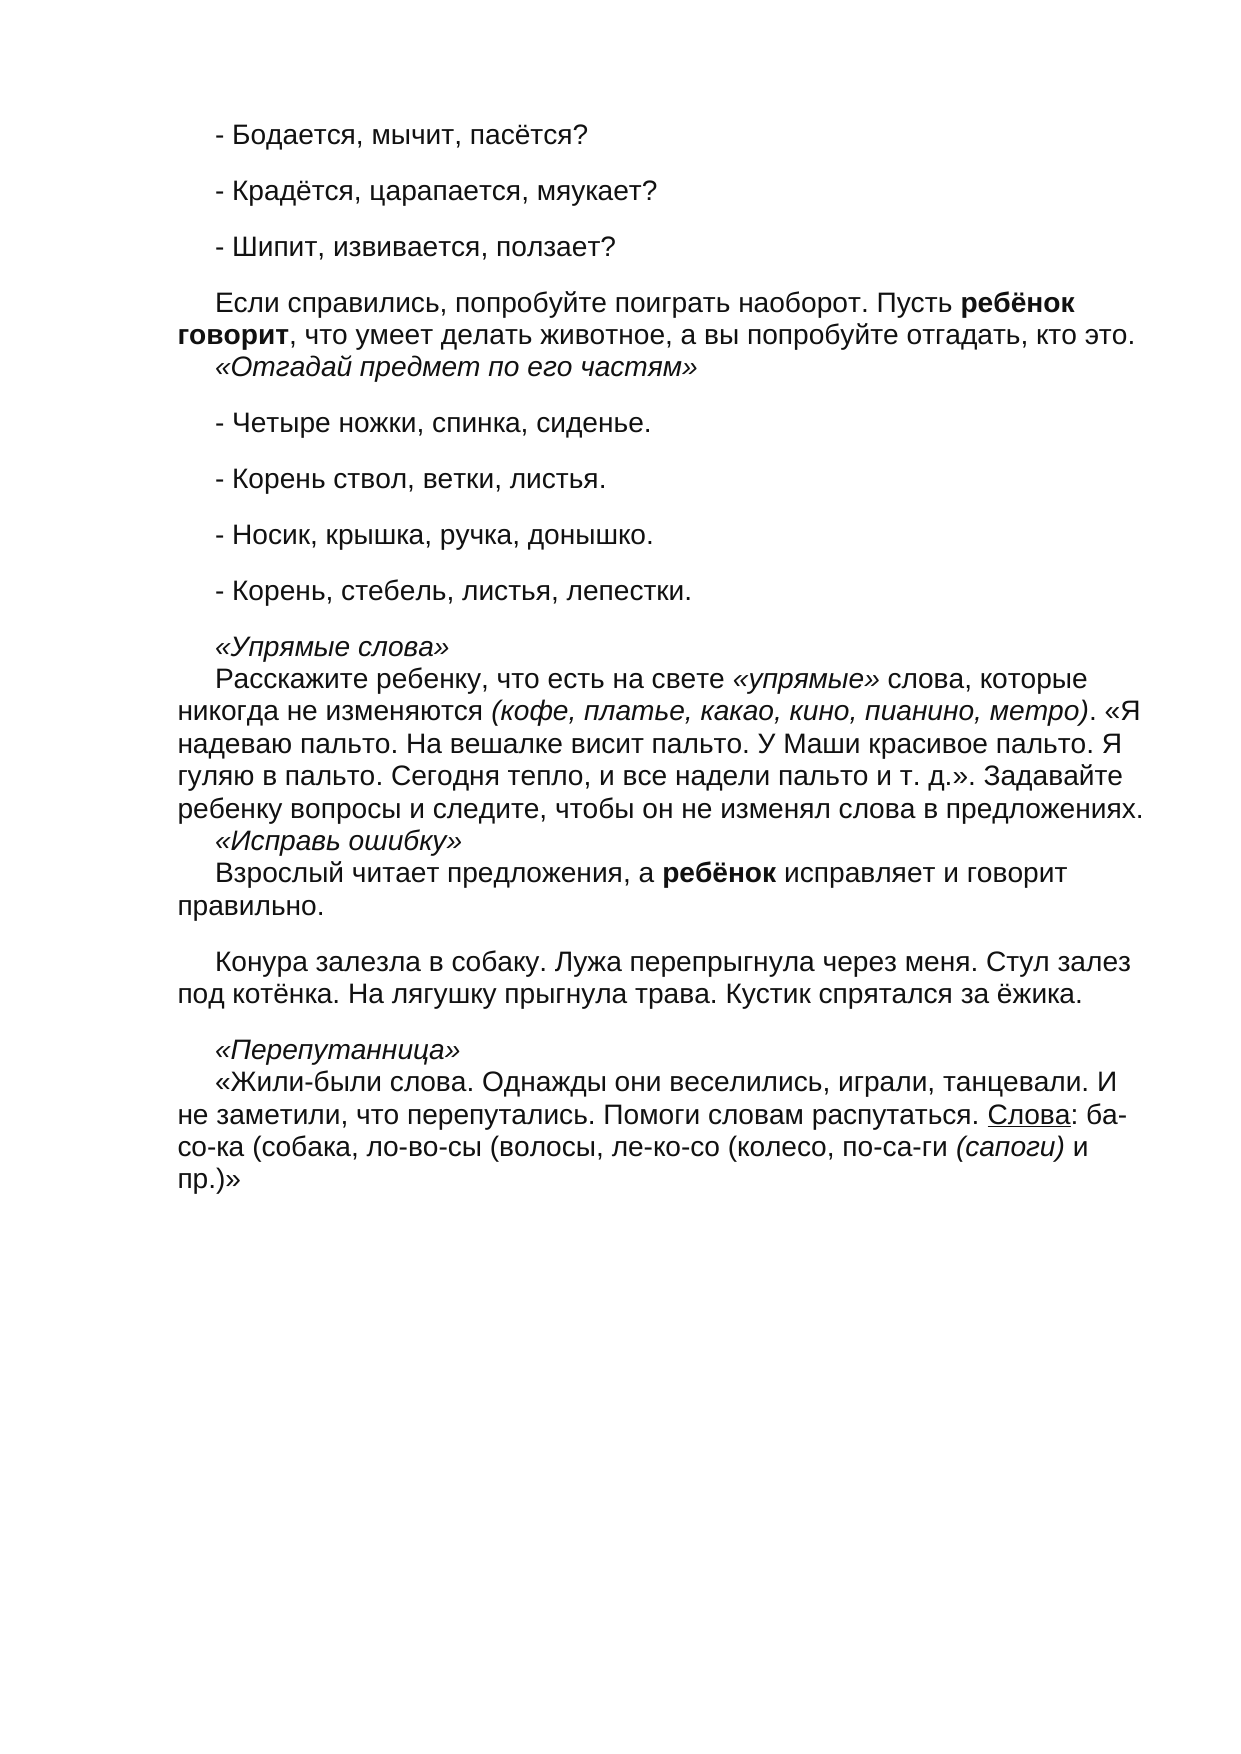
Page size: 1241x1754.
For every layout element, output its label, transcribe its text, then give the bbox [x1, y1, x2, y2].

text - Крадётся, царапается, мяукает? [177, 174, 1152, 206]
text Расскажите ребенку, что есть на свете «упрямые» слова, которые никогда не изменяются (кофе, платье, какао, кино, пианино, метро). «Я надеваю пальто. На вешалке висит пальто. У Маши красивое пальто. Я гуляю в пальто. Сегодня тепло, и все надели пальто и т. д.». Задавайте ребенку вопросы и следите, чтобы он не изменял слова в предложениях. [177, 662, 1152, 824]
text «Исправь ошибку» [177, 824, 1152, 856]
text - Носик, крышка, ручка, донышко. [177, 518, 1152, 550]
text «Упрямые слова» [177, 629, 1152, 662]
text «Отгадай предмет по его частям» [177, 350, 1152, 383]
text - Корень ствол, ветки, листья. [177, 462, 1152, 494]
text «Перепутанница» [177, 1033, 1152, 1065]
text - Четыре ножки, спинка, сиденье. [177, 406, 1152, 439]
text Конура залезла в собаку. Лужа перепрыгнула через меня. Стул залез под котёнка. На лягушку прыгнула трава. Кустик спрятался за ёжика. [177, 944, 1152, 1009]
text «Жили-были слова. Однажды они веселились, играли, танцевали. И не заметили, что перепутались. Помоги словам распутаться. Слова: ба-со-ка (собака, ло-во-сы (волосы, ле-ко-со (колесо, по-са-ги (сапоги) и пр.)» [177, 1065, 1152, 1195]
text - Шипит, извивается, ползает? [177, 230, 1152, 262]
text Если справились, попробуйте поиграть наоборот. Пусть ребёнок говорит, что умеет делать животное, а вы попробуйте отгадать, кто это. [177, 286, 1152, 350]
text - Корень, стебель, листья, лепестки. [177, 574, 1152, 606]
text Взрослый читает предложения, а ребёнок исправляет и говорит правильно. [177, 856, 1152, 921]
text - Бодается, мычит, пасётся? [177, 118, 1152, 151]
